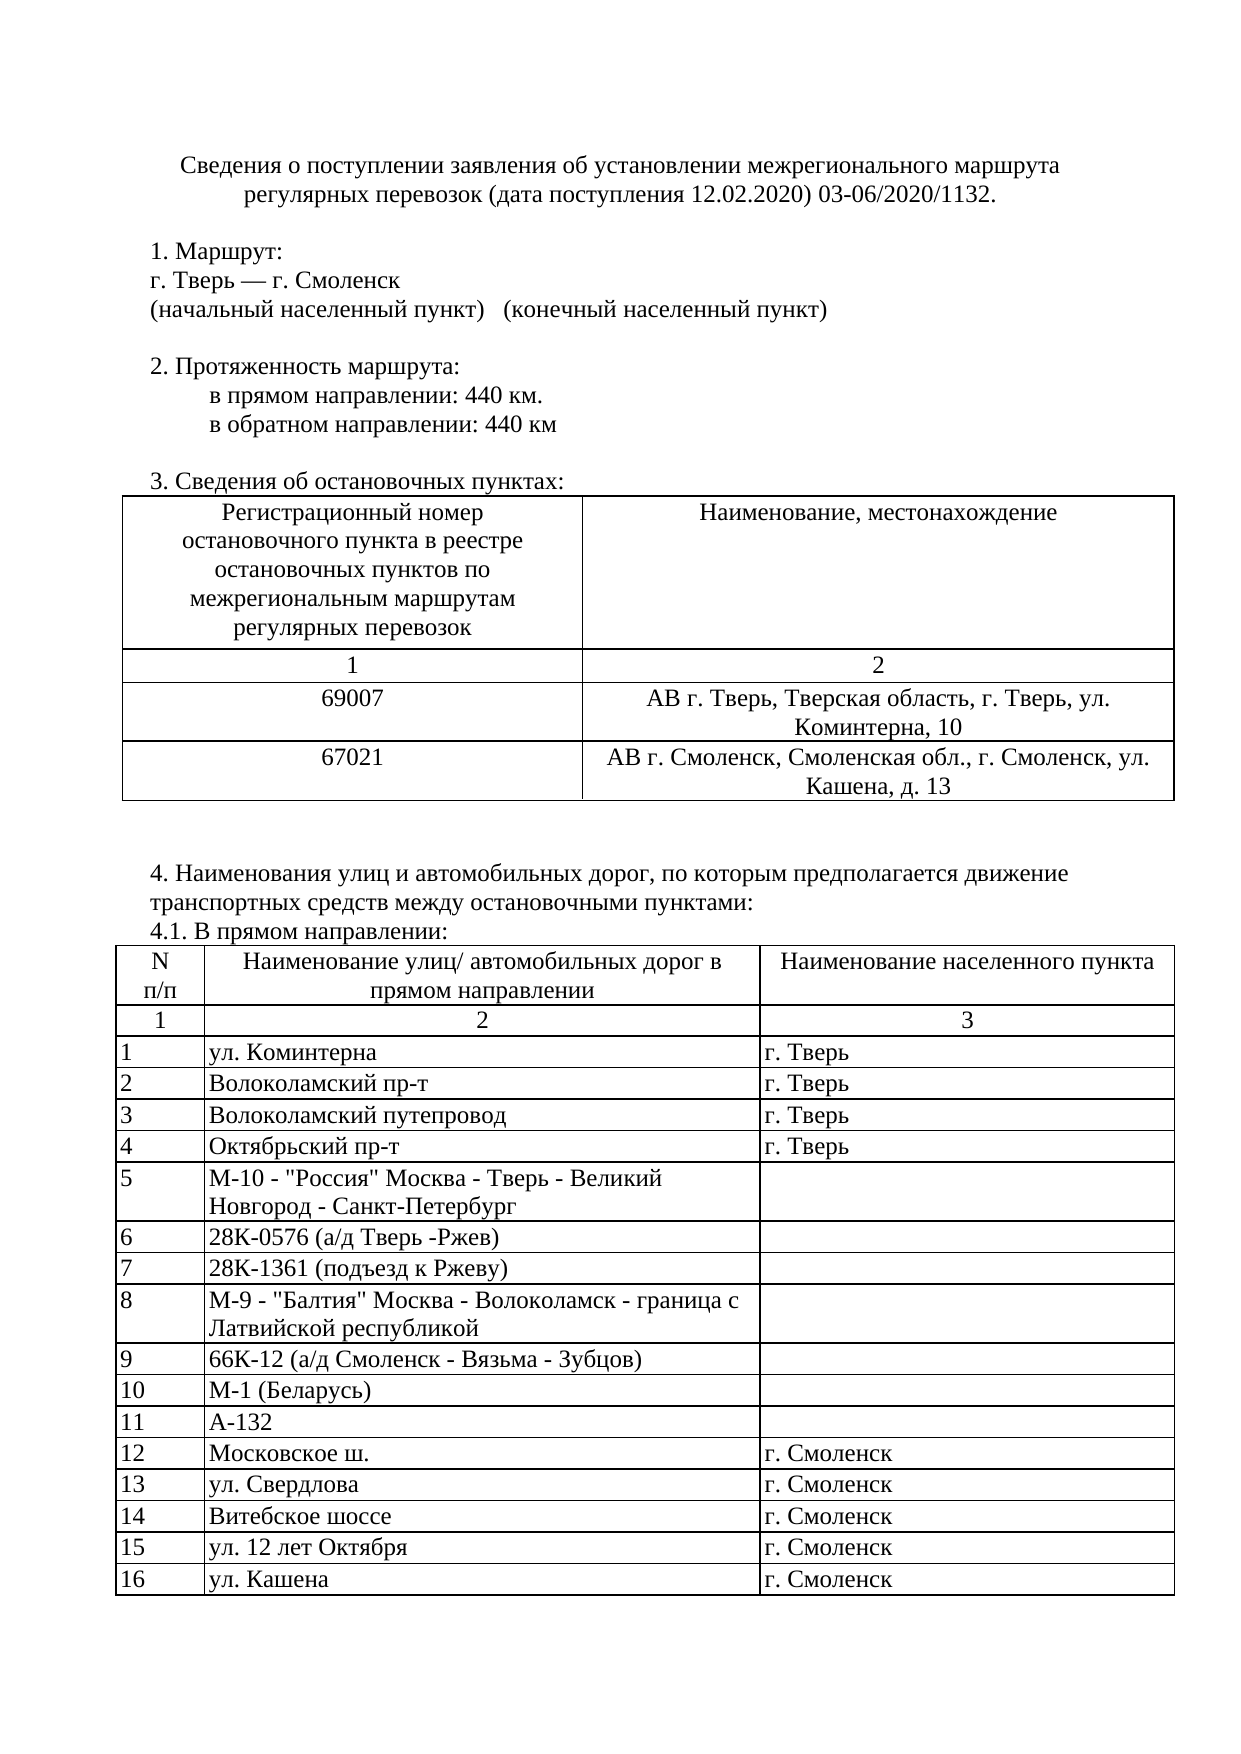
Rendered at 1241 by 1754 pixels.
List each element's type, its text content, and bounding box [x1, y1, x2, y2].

table_cell 7 [117, 1253, 204, 1283]
table_cell М-9 - "Балтия" Москва - Волоколамск - граница с Латвийской республикой [205, 1285, 759, 1342]
table_cell 28К-0576 (а/д Тверь -Ржев) [205, 1222, 759, 1252]
table_cell Московское ш. [205, 1438, 759, 1468]
table_cell Волоколамский путепровод [205, 1100, 759, 1130]
text (начальный населенный пункт) (конечный населенный пункт) [150, 294, 1090, 322]
table_cell 9 [117, 1344, 204, 1374]
table_cell г. Смоленск [761, 1438, 1174, 1468]
table_cell А-132 [205, 1407, 759, 1437]
table_cell [761, 1163, 1174, 1220]
table_header N п/п [117, 946, 204, 1004]
table_cell г. Смоленск [761, 1564, 1174, 1594]
table_cell 69007 [123, 683, 582, 740]
table_cell [761, 1222, 1174, 1252]
table_header Регистрационный номер остановочного пункта в реестре остановочных пунктов по межрегиональным маршрутам регулярных перевозок [123, 497, 582, 648]
table_cell 3 [117, 1100, 204, 1130]
table_cell 2 [117, 1068, 204, 1098]
table_cell 10 [117, 1375, 204, 1405]
table_cell г. Смоленск [761, 1470, 1174, 1499]
table_cell ул. 12 лет Октября [205, 1533, 759, 1562]
text г. Тверь — г. Смоленск [150, 265, 1090, 294]
table_cell 66К-12 (а/д Смоленск - Вязьма - Зубцов) [205, 1344, 759, 1374]
table_cell г. Тверь [761, 1131, 1174, 1161]
table_cell 1 [123, 650, 582, 681]
table_cell г. Смоленск [761, 1501, 1174, 1531]
table_header Наименование улиц/ автомобильных дорог в прямом направлении [205, 946, 759, 1004]
table_header Наименование, местонахождение [583, 497, 1173, 648]
table_cell [761, 1253, 1174, 1283]
table_cell 2 [205, 1006, 759, 1035]
text в прямом направлении: 440 км. [150, 380, 1090, 409]
text 3. Сведения об остановочных пунктах: [150, 466, 1090, 495]
table_cell 28К-1361 (подъезд к Ржеву) [205, 1253, 759, 1283]
table_cell М-1 (Беларусь) [205, 1375, 759, 1405]
table_cell Витебское шоссе [205, 1501, 759, 1531]
table_cell 4 [117, 1131, 204, 1161]
table_cell 15 [117, 1533, 204, 1562]
table_cell АВ г. Смоленск, Смоленская обл., г. Смоленск, ул. Кашена, д. 13 [583, 742, 1173, 799]
text 1. Маршрут: [150, 236, 1090, 265]
table_cell [761, 1285, 1174, 1342]
text 2. Протяженность маршрута: [150, 351, 1090, 380]
table_cell г. Тверь [761, 1037, 1174, 1067]
table_cell ул. Кашена [205, 1564, 759, 1594]
table_cell М-10 - "Россия" Москва - Тверь - Великий Новгород - Санкт-Петербург [205, 1163, 759, 1220]
table_cell 16 [117, 1564, 204, 1594]
table_cell 3 [761, 1006, 1174, 1035]
table_cell АВ г. Тверь, Тверская область, г. Тверь, ул. Коминтерна, 10 [583, 683, 1173, 740]
text 4. Наименования улиц и автомобильных дорог, по которым предполагается движение транспортных средств между остановочными пунктами: [150, 858, 1090, 916]
table_cell [761, 1375, 1174, 1405]
table_cell г. Тверь [761, 1100, 1174, 1130]
text в обратном направлении: 440 км [150, 409, 1090, 437]
table_cell г. Смоленск [761, 1533, 1174, 1562]
table_cell [761, 1407, 1174, 1437]
table_cell Волоколамский пр-т [205, 1068, 759, 1098]
table_header Наименование населенного пункта [761, 946, 1174, 1004]
table_cell 12 [117, 1438, 204, 1468]
table_cell 8 [117, 1285, 204, 1342]
table_cell 1 [117, 1037, 204, 1067]
text Сведения о поступлении заявления об установлении межрегионального маршрута регулярных перевозок (дата поступления 12.02.2020) 03-06/2020/1132. [150, 150, 1090, 207]
table_cell ул. Свердлова [205, 1470, 759, 1499]
table_cell 6 [117, 1222, 204, 1252]
table_cell Октябрьский пр-т [205, 1131, 759, 1161]
table_cell г. Тверь [761, 1068, 1174, 1098]
table_cell [761, 1344, 1174, 1374]
table_cell 2 [583, 650, 1173, 681]
table_cell 67021 [123, 742, 582, 799]
table_cell 5 [117, 1163, 204, 1220]
table_cell 11 [117, 1407, 204, 1437]
table_cell 1 [117, 1006, 204, 1035]
text 4.1. В прямом направлении: [150, 916, 1090, 945]
table_cell ул. Коминтерна [205, 1037, 759, 1067]
table_cell 13 [117, 1470, 204, 1499]
table_cell 14 [117, 1501, 204, 1531]
